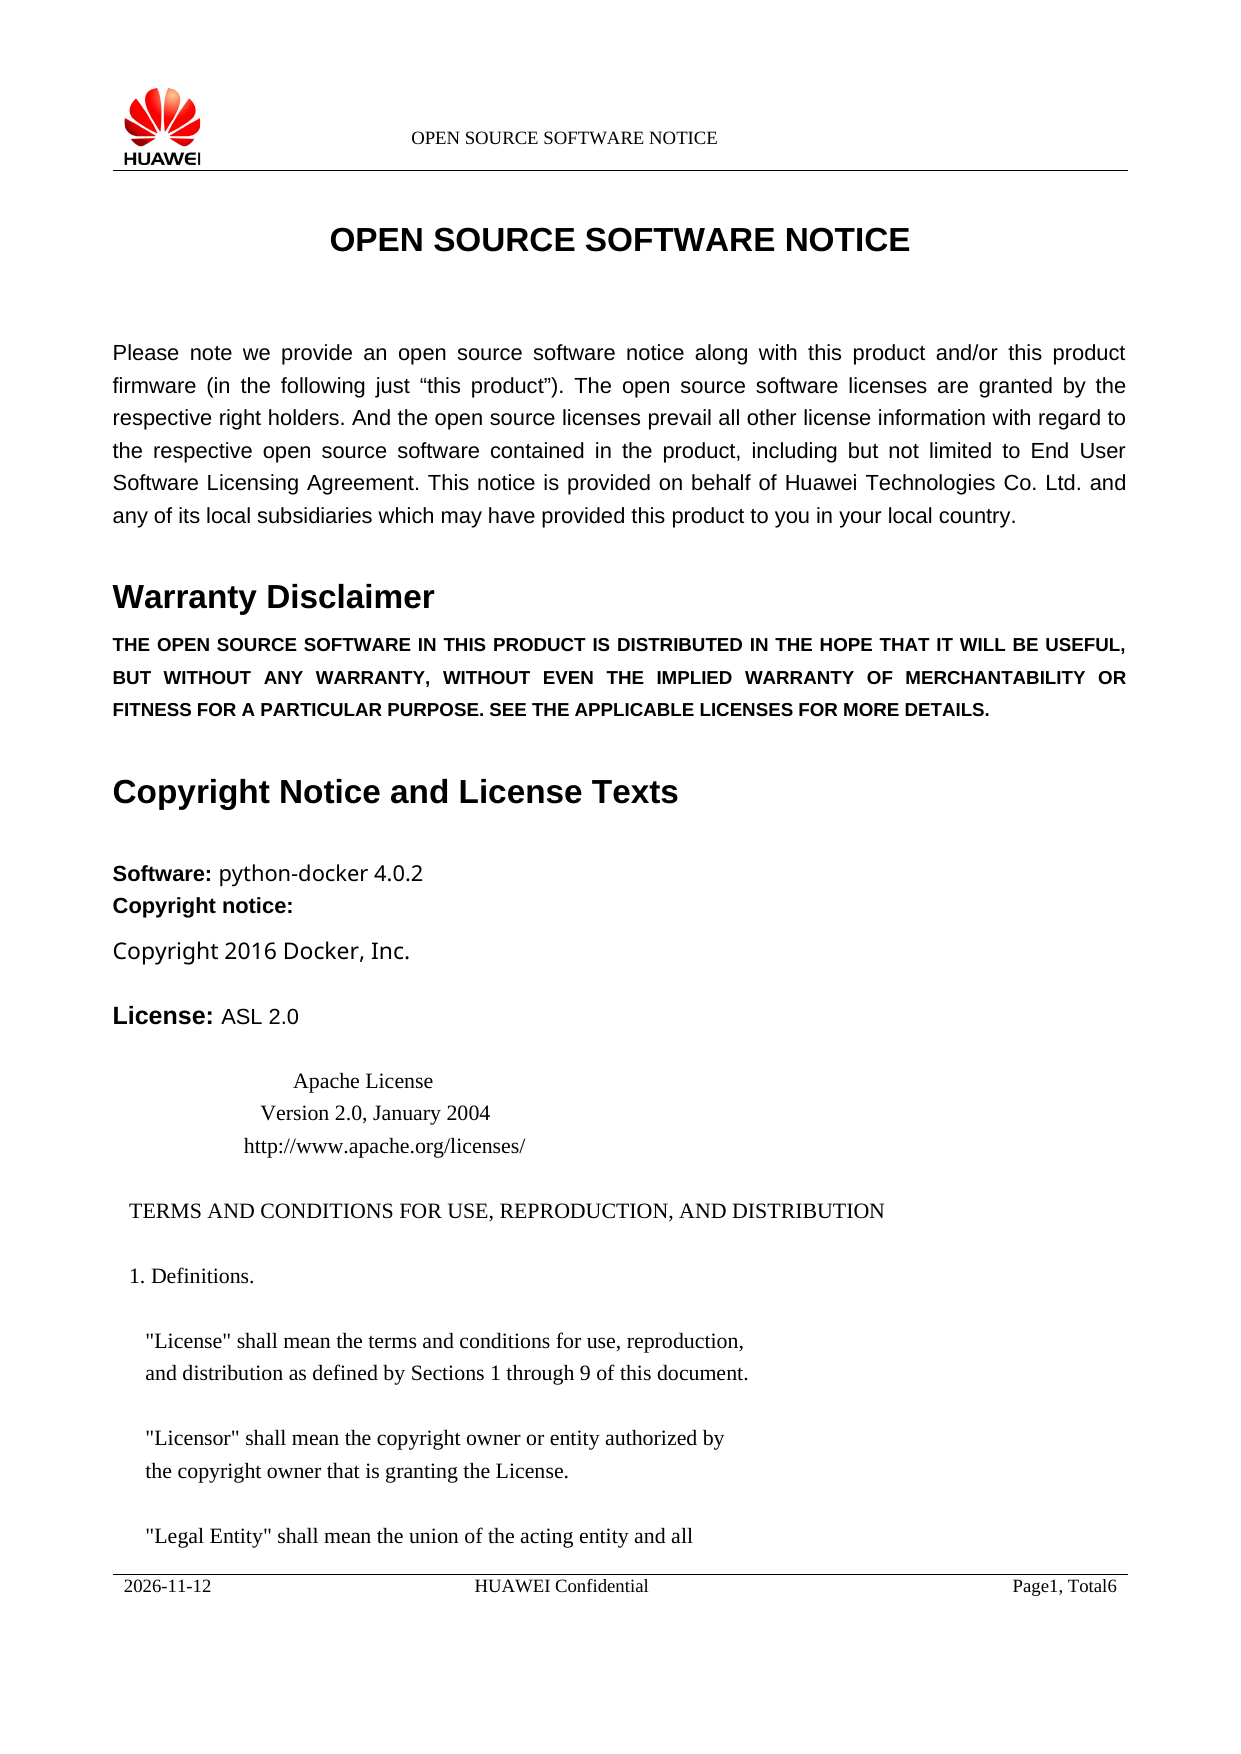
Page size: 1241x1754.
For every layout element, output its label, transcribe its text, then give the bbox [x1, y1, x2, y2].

text Warranty Disclaimer [112, 564, 1128, 629]
text OPEN SOURCE SOFTWARE NOTICE [112, 206, 1128, 271]
text Copyright notice: [112, 889, 1128, 921]
text Copyright Notice and License Texts [112, 759, 1128, 824]
picture [124, 88, 201, 165]
text License: ASL 2.0 [112, 999, 1128, 1031]
text The open source software in this product is distributed in the hope that it will be useful, but WITHOUT ANY WARRANTY, without even the implied warranty of MERCHANTABILITY or FITNESS FOR A PARTICULAR PURPOSE. See the applicable licenses for more details. [112, 629, 1128, 726]
text Please note we provide an open source software notice along with this product and/or this product firmware (in the following just “this product”). The open source software licenses are granted by the respective right holders. And the open source licenses prevail all other license information with regard to the respective open source software contained in the product, including but not limited to End User Software Licensing Agreement. This notice is provided on behalf of Huawei Technologies Co. Ltd. and any of its local subsidiaries which may have provided this product to you in your local country. [112, 336, 1128, 531]
title Software: python-docker 4.0.2 [112, 856, 1128, 889]
text Copyright 2016 Docker, Inc. [112, 934, 1128, 999]
